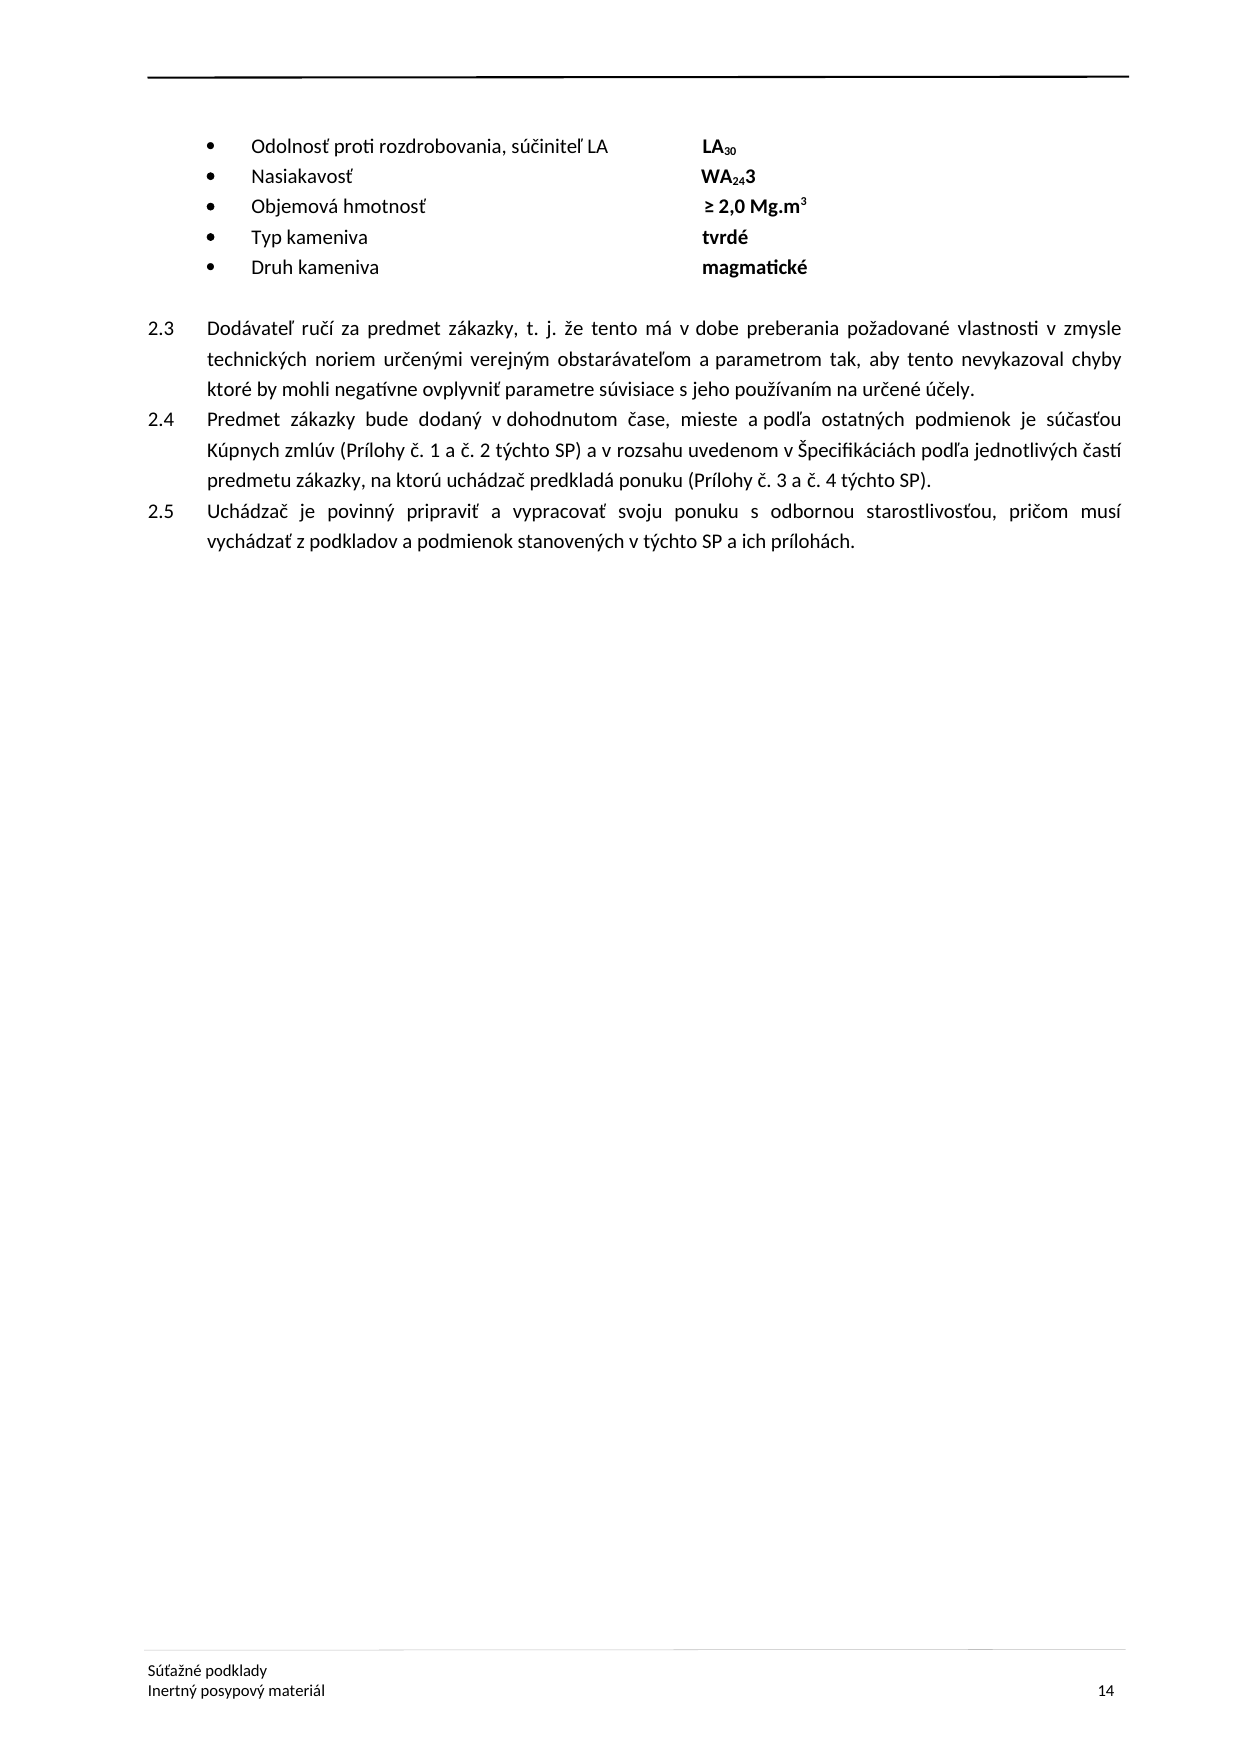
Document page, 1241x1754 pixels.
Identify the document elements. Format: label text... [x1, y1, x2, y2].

list Typ kameniva tvrdé [207, 224, 1122, 249]
list Druh kameniva magmatické [207, 254, 1122, 280]
list Dodávateľ ručí za predmet zákazky, t. j. že tento má v dobe preberania požadované vlastnosti v zmysle technických noriem určenými verejným obstarávateľom a parametrom tak, aby tento nevykazoval chyby ktoré by mohli negatívne ovplyvniť parametre súvisiace s jeho používaním na určené účely. [148, 315, 1122, 402]
list Odolnosť proti rozdrobovania, súčiniteľ LA LA30 [207, 133, 1122, 158]
list Nasiakavosť WA243 [207, 163, 1122, 189]
list Predmet zákazky bude dodaný v dohodnutom čase, mieste a podľa ostatných podmienok je súčasťou Kúpnych zmlúv (Prílohy č. 1 a č. 2 týchto SP) a v rozsahu uvedenom v Špecifikáciách podľa jednotlivých častí predmetu zákazky, na ktorú uchádzač predkladá ponuku (Prílohy č. 3 a č. 4 týchto SP). [148, 407, 1122, 493]
list Uchádzač je povinný pripraviť a vypracovať svoju ponuku s odbornou starostlivosťou, pričom musí vychádzať z podkladov a podmienok stanovených v týchto SP a ich prílohách. [148, 498, 1122, 554]
list Objemová hmotnosť ≥ 2,0 Mg.m3 [207, 194, 1122, 219]
